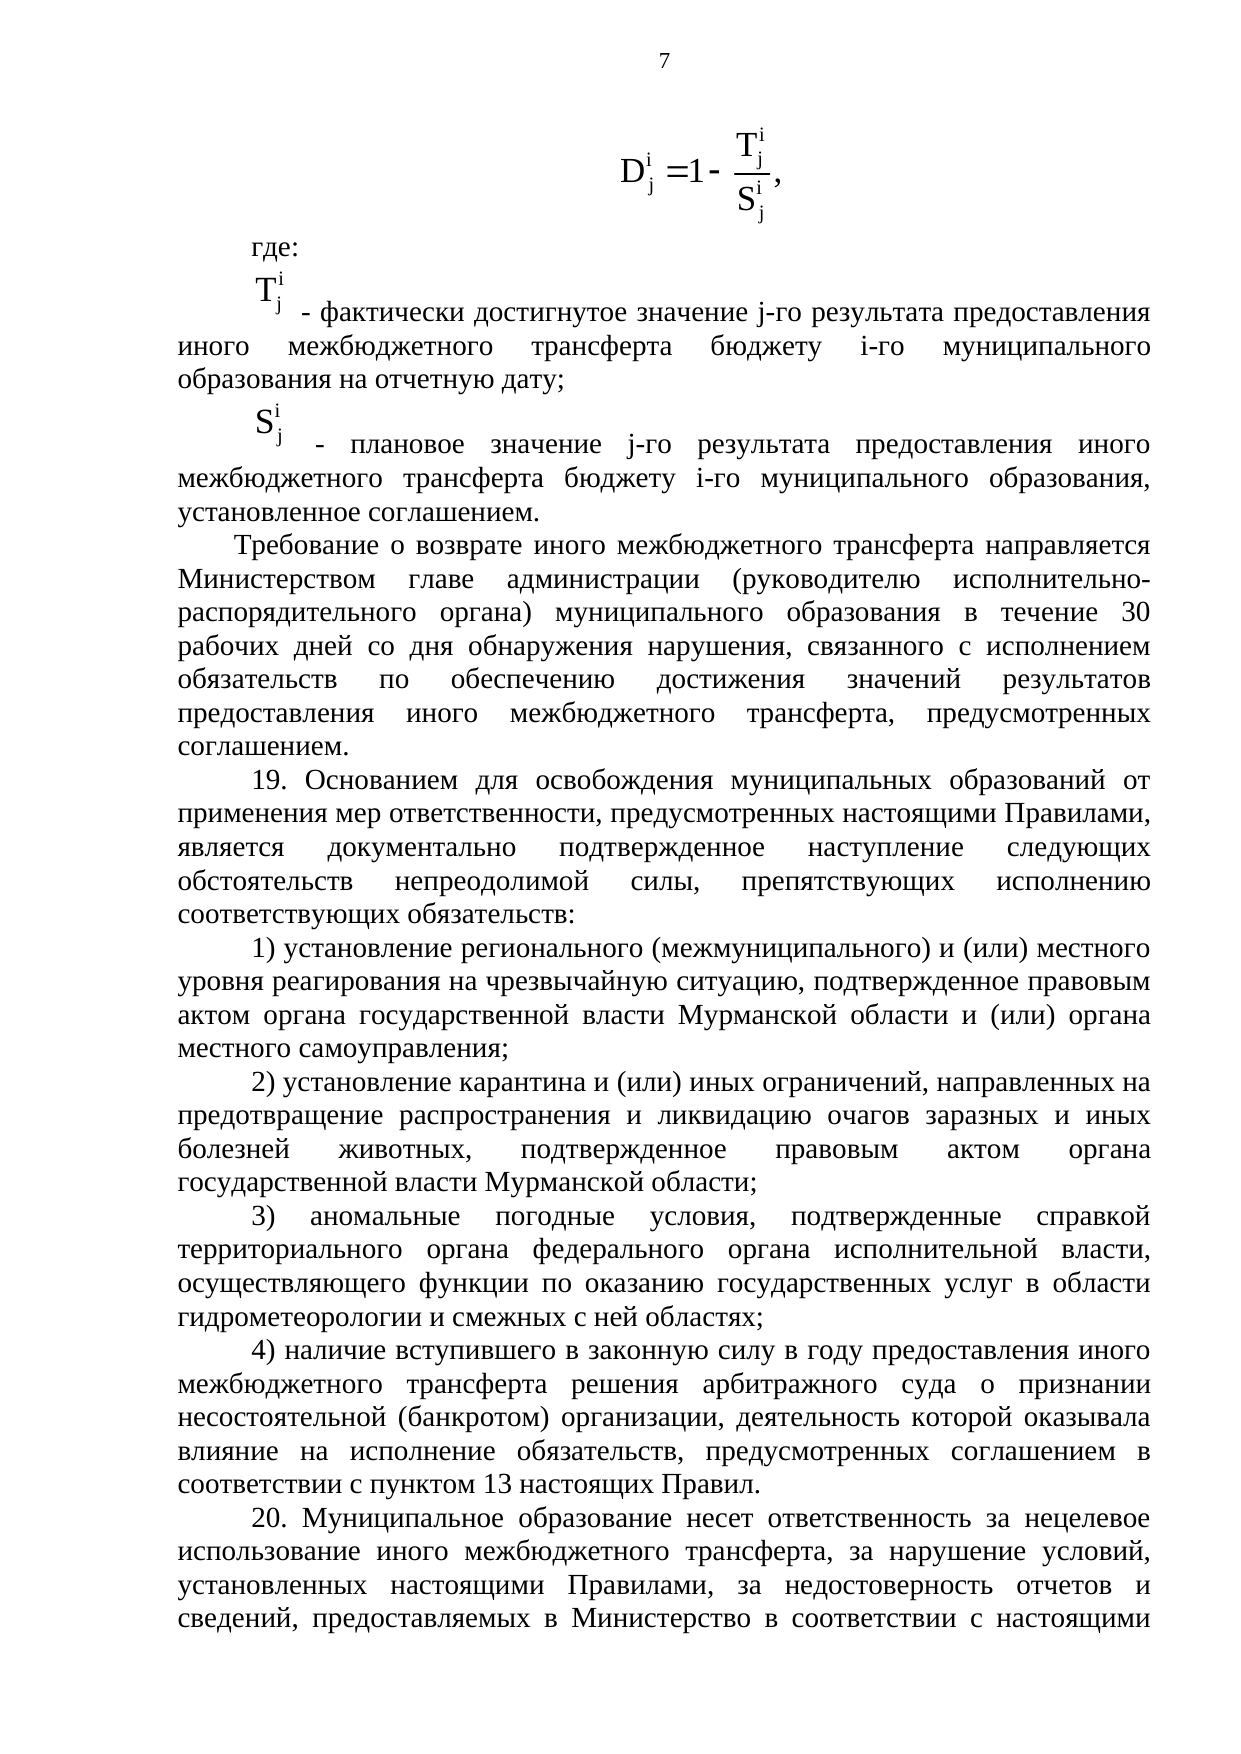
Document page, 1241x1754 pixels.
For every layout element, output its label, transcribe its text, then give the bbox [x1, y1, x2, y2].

text - плановое значение j-го результата предоставления иного межбюджетного трансферта бюджету i-го муниципального образования, установленное соглашением. [177, 395, 1152, 527]
text - фактически достигнутое значение j-го результата предоставления иного межбюджетного трансферта бюджету i-го муниципального образования на отчетную дату; [177, 263, 1152, 395]
text 3) аномальные погодные условия, подтвержденные справкой территориального органа федерального органа исполнительной власти, осуществляющего функции по оказанию государственных услуг в области гидрометеорологии и смежных с ней областях; [177, 1198, 1152, 1332]
text 4) наличие вступившего в законную силу в году предоставления иного межбюджетного трансферта решения арбитражного суда о признании несостоятельной (банкротом) организации, деятельность которой оказывала влияние на исполнение обязательств, предусмотренных соглашением в соответствии с пунктом 13 настоящих Правил. [177, 1332, 1152, 1500]
text 19. Основанием для освобождения муниципальных образований от применения мер ответственности, предусмотренных настоящими Правилами, является документально подтвержденное наступление следующих обстоятельств непреодолимой силы, препятствующих исполнению соответствующих обязательств: [177, 762, 1152, 930]
text 1) установление регионального (межмуниципального) и (или) местного уровня реагирования на чрезвычайную ситуацию, подтвержденное правовым актом органа государственной власти Мурманской области и (или) органа местного самоуправления; [177, 930, 1152, 1064]
text где: [177, 229, 1152, 263]
text 2) установление карантина и (или) иных ограничений, направленных на предотвращение распространения и ликвидацию очагов заразных и иных болезней животных, подтвержденное правовым актом органа государственной власти Мурманской области; [177, 1064, 1152, 1198]
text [177, 1500, 1152, 1634]
text Требование о возврате иного межбюджетного трансферта направляется Министерством главе администрации (руководителю исполнительно-распорядительного органа) муниципального образования в течение 30 рабочих дней со дня обнаружения нарушения, связанного с исполнением обязательств по обеспечению достижения значений результатов предоставления иного межбюджетного трансферта, предусмотренных соглашением. [177, 527, 1152, 762]
